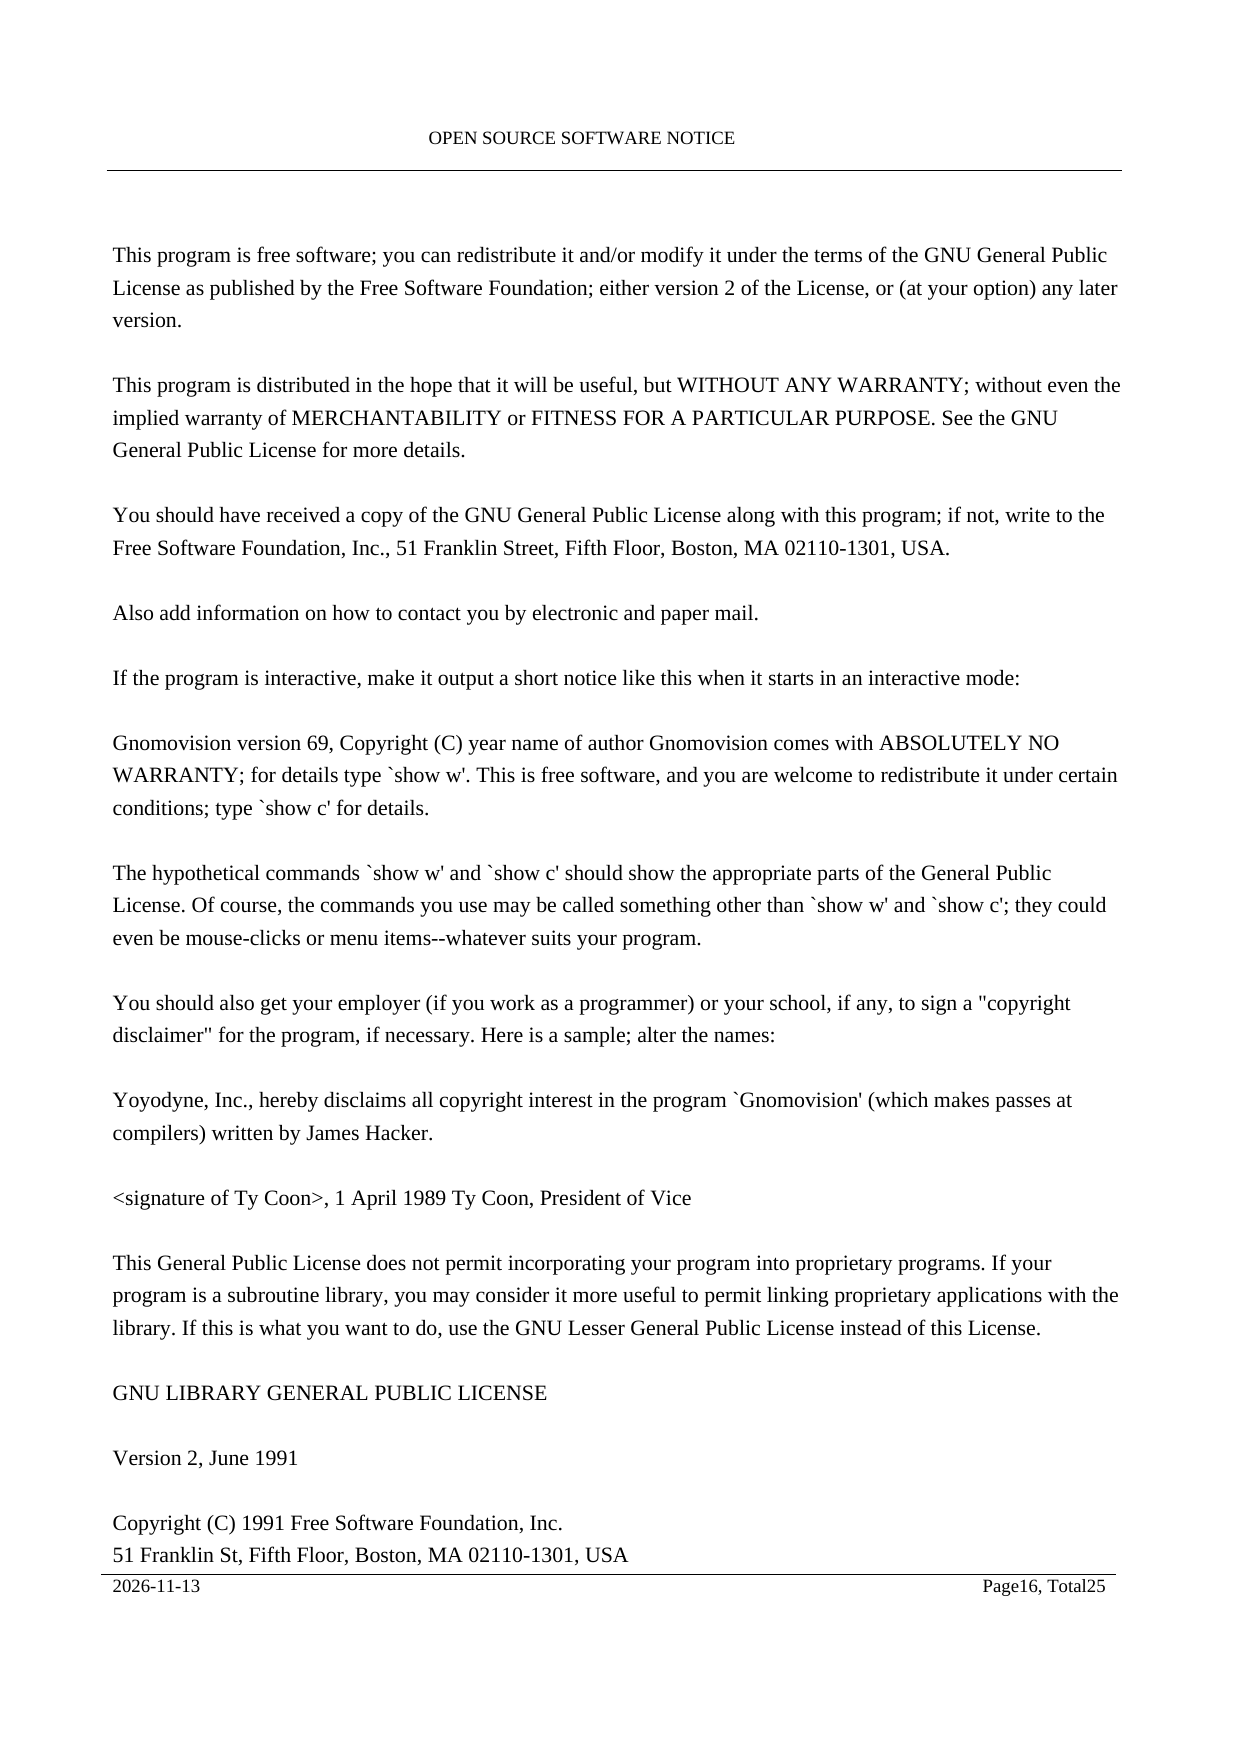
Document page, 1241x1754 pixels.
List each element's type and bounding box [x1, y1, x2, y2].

text [112, 206, 1128, 1571]
